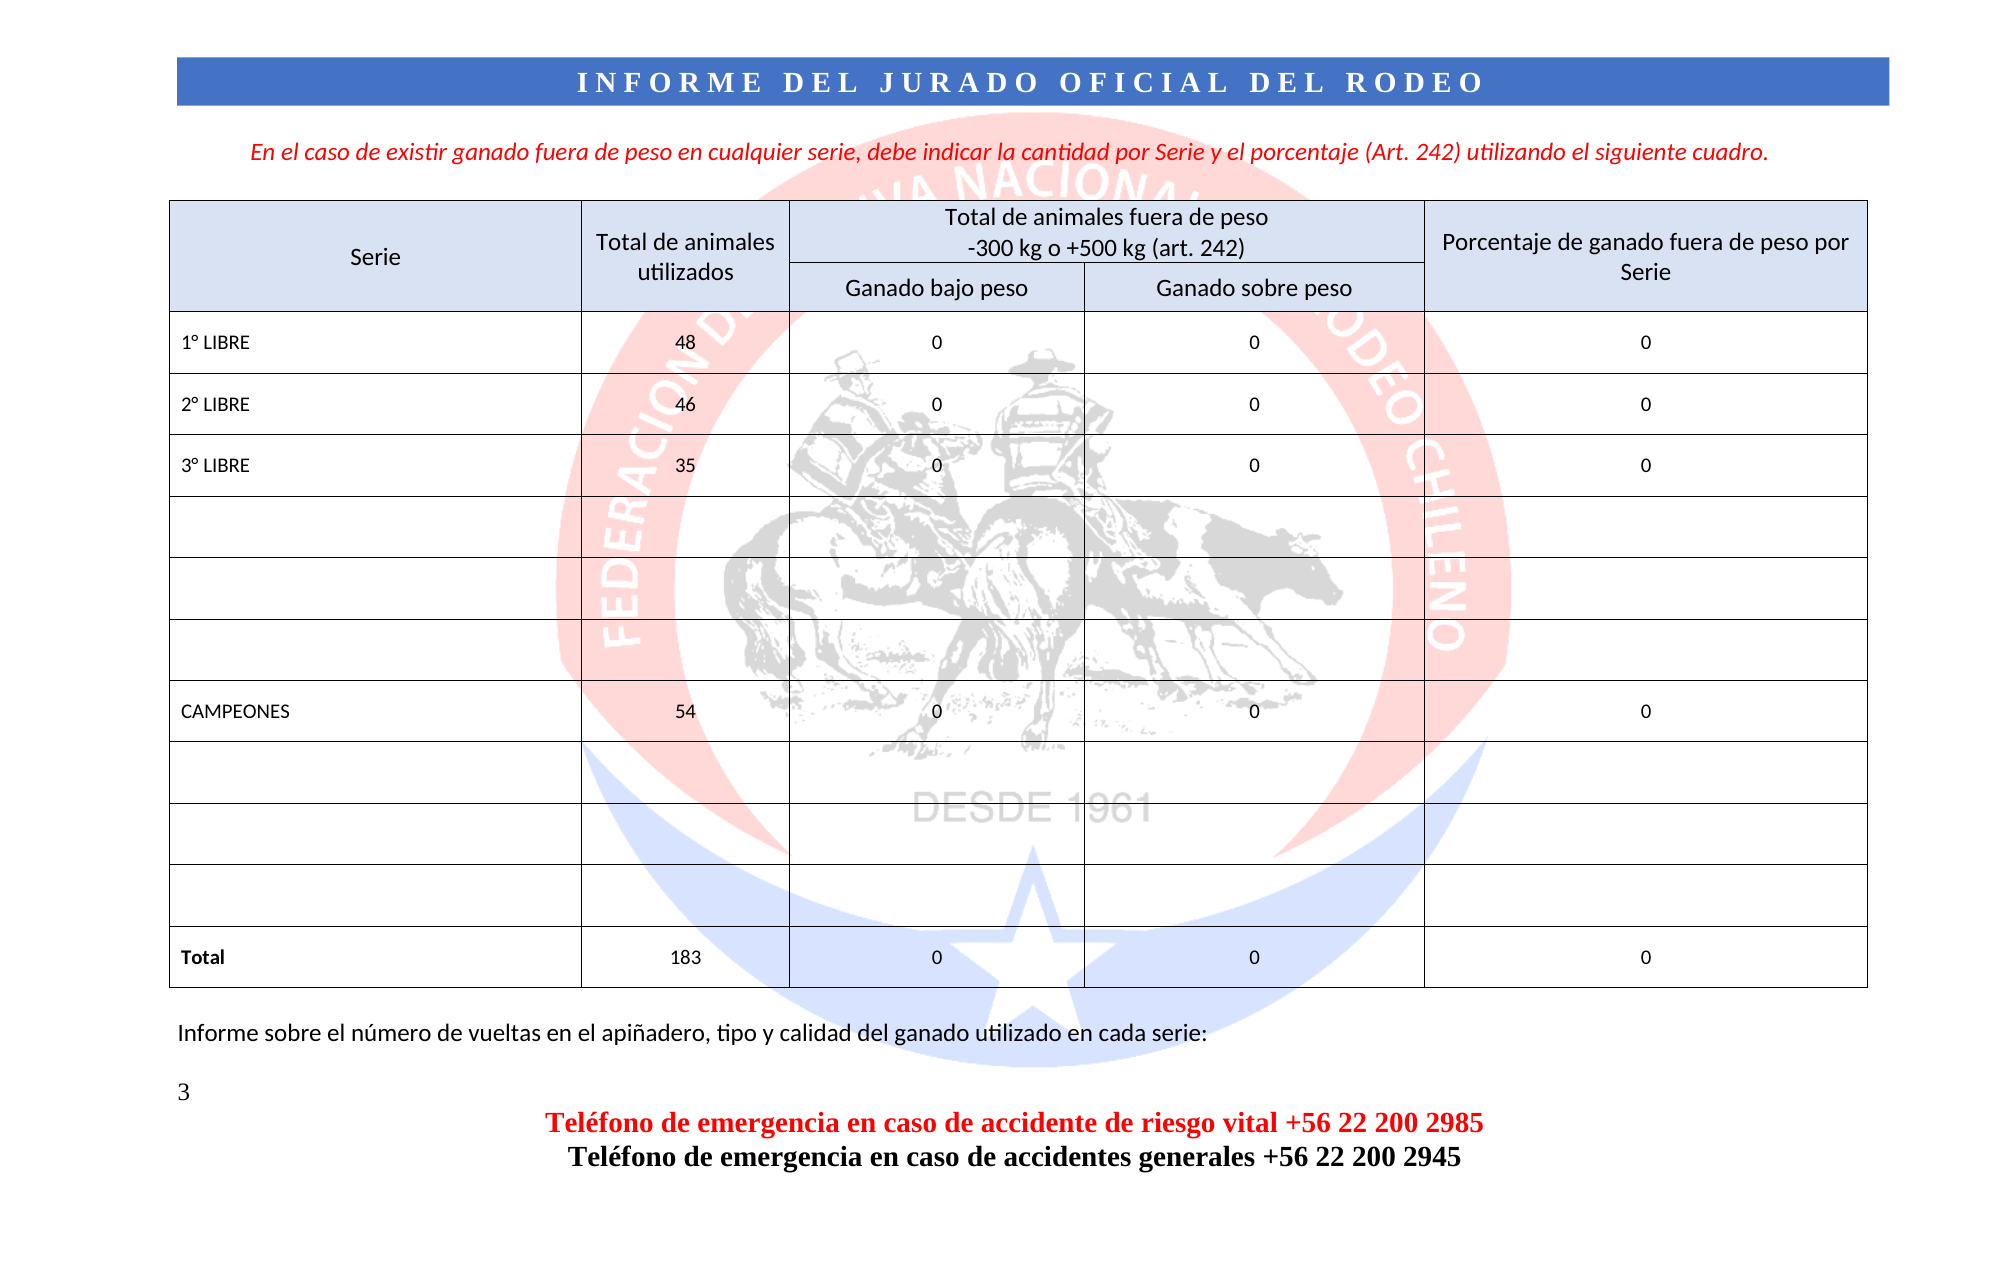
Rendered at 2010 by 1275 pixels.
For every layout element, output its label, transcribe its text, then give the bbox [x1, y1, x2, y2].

table_cell 1° LIBRE [170, 312, 581, 373]
table_cell 0 [790, 927, 1084, 987]
table_cell [790, 865, 1084, 926]
table_cell [1085, 804, 1424, 864]
table_cell CAMPEONES [170, 681, 581, 741]
table_cell [790, 558, 1084, 618]
table_cell 48 [582, 312, 789, 373]
table_cell 54 [582, 681, 789, 741]
table_cell [582, 558, 789, 618]
table_cell 0 [790, 374, 1084, 434]
text Informe sobre el número de vueltas en el apiñadero, tipo y calidad del ganado utilizado en cada serie: [177, 1017, 1889, 1047]
table_cell 0 [790, 312, 1084, 373]
table_cell 0 [790, 681, 1084, 741]
table_cell [1425, 558, 1867, 618]
text En el caso de existir ganado fuera de peso en cualquier serie, debe indicar la cantidad por Serie y el porcentaje (Art. 242) utilizando el siguiente cuadro. [250, 136, 1889, 167]
table_cell 46 [582, 374, 789, 434]
table_cell [790, 620, 1084, 680]
table_cell 0 [1425, 681, 1867, 741]
table_cell 0 [1085, 927, 1424, 987]
table_cell Total [170, 927, 581, 987]
table_cell [1425, 497, 1867, 557]
table_cell [1425, 804, 1867, 864]
table_cell [170, 620, 581, 680]
table_cell [582, 620, 789, 680]
table_cell 0 [1425, 927, 1867, 987]
table_cell 0 [1425, 374, 1867, 434]
table_cell 0 [1425, 312, 1867, 373]
table_cell 0 [790, 435, 1084, 496]
table_cell [1085, 497, 1424, 557]
table_cell 3° LIBRE [170, 435, 581, 496]
table_header Serie [170, 201, 581, 311]
table_header Total de animales utilizados [582, 201, 789, 311]
table_cell [1085, 620, 1424, 680]
table_cell [1425, 742, 1867, 803]
table_cell [1425, 865, 1867, 926]
table_cell [170, 742, 581, 803]
table_cell Ganado bajo peso [790, 263, 1084, 311]
table_cell [170, 558, 581, 618]
table_cell [1425, 620, 1867, 680]
table_cell 0 [1085, 681, 1424, 741]
table_cell [582, 804, 789, 864]
table_cell [170, 497, 581, 557]
table_cell 0 [1425, 435, 1867, 496]
table_cell 0 [1085, 312, 1424, 373]
table_cell 0 [1085, 374, 1424, 434]
table_cell [1085, 865, 1424, 926]
table_cell [790, 804, 1084, 864]
table_cell [1085, 558, 1424, 618]
table_cell 2° LIBRE [170, 374, 581, 434]
table_cell 35 [582, 435, 789, 496]
table_cell [170, 804, 581, 864]
table_cell [790, 497, 1084, 557]
table_cell Ganado sobre peso [1085, 263, 1424, 311]
table_cell [582, 497, 789, 557]
table_cell 0 [1085, 435, 1424, 496]
table_cell [170, 865, 581, 926]
table_cell [582, 865, 789, 926]
table_cell [582, 742, 789, 803]
table_cell [1085, 742, 1424, 803]
table_cell 183 [582, 927, 789, 987]
table_header Total de animales fuera de peso -300 kg o +500 kg (art. 242) [790, 201, 1424, 262]
table_header Porcentaje de ganado fuera de peso por Serie [1425, 201, 1867, 311]
table_cell [790, 742, 1084, 803]
